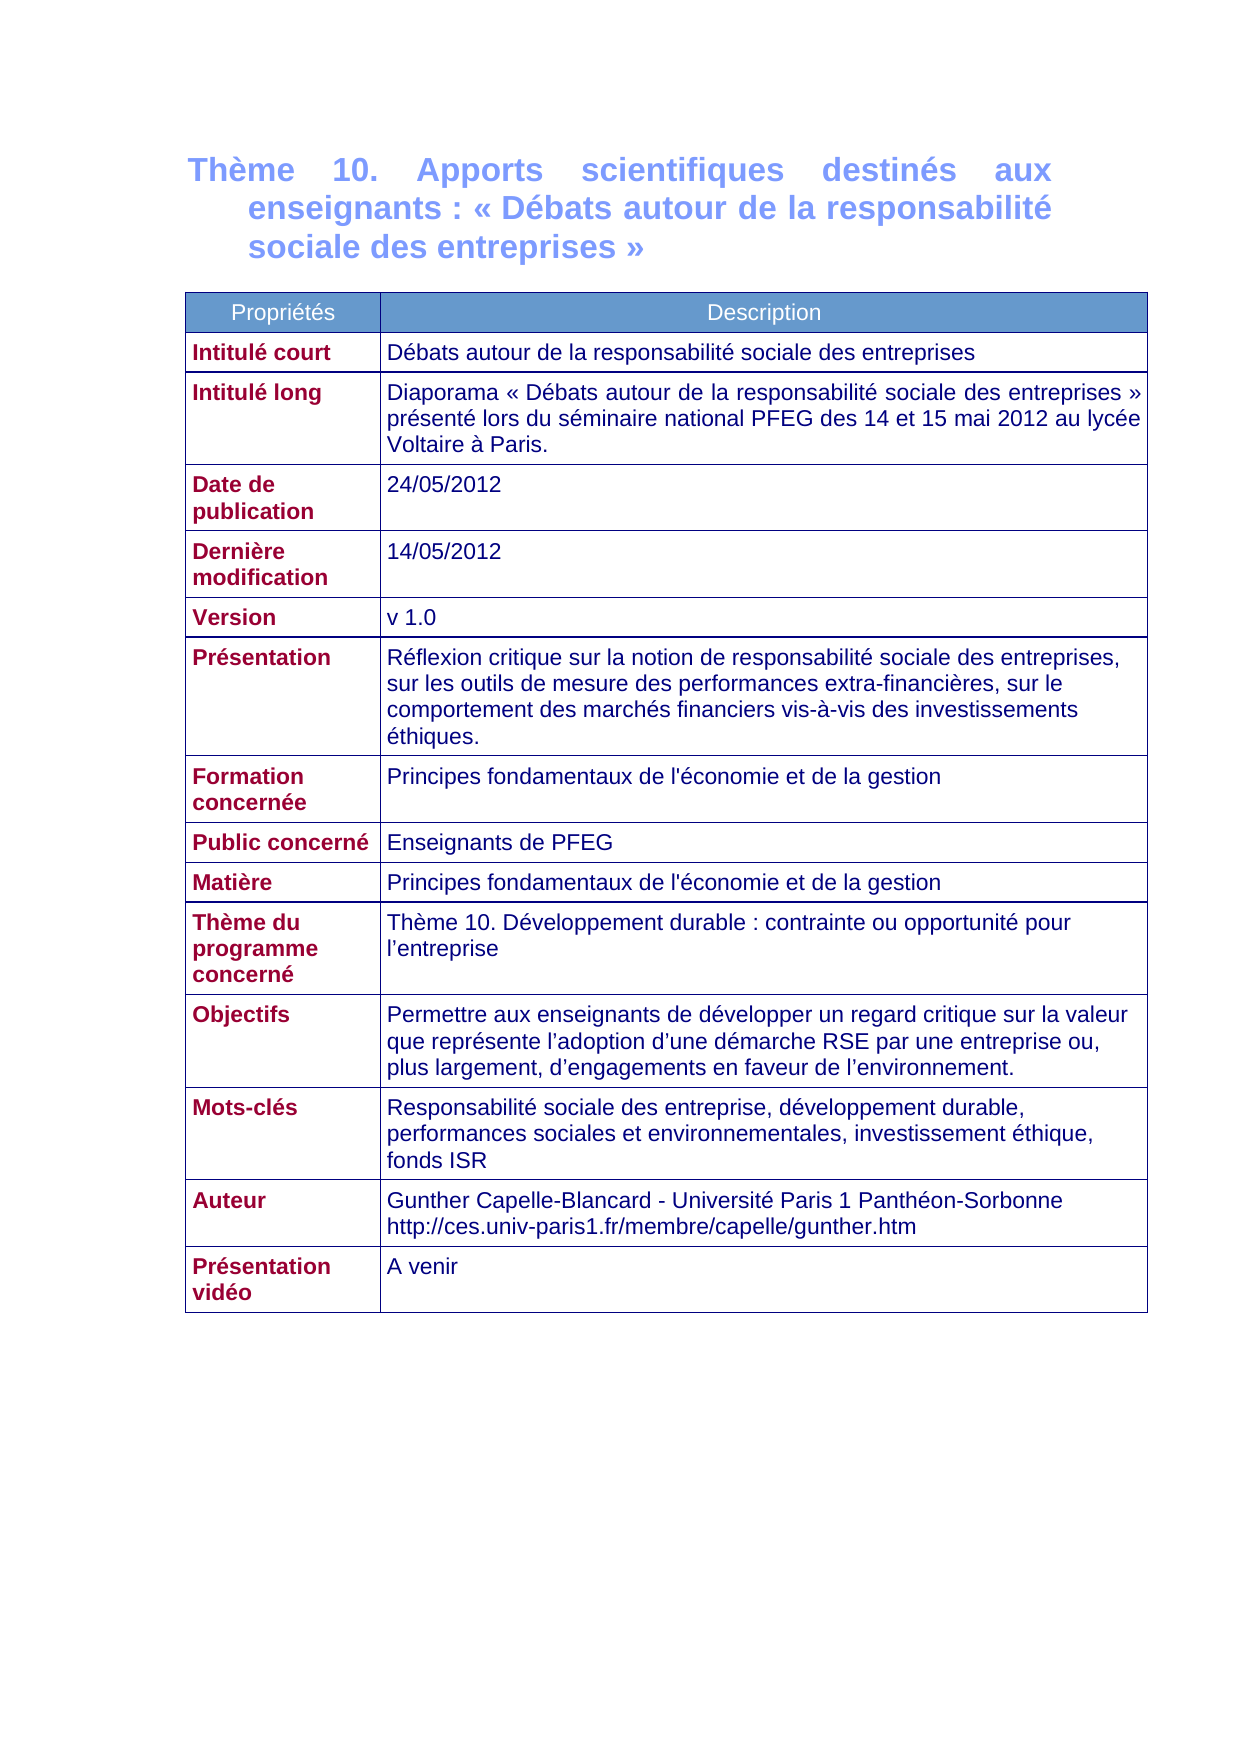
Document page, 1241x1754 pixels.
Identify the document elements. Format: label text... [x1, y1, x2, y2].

table_cell Intitulé court [186, 333, 380, 371]
table_cell Mots-clés [186, 1088, 380, 1179]
table_cell Principes fondamentaux de l'économie et de la gestion [381, 863, 1147, 901]
table_cell Public concerné [186, 823, 380, 862]
table_cell Date de publication [186, 465, 380, 530]
table_cell Débats autour de la responsabilité sociale des entreprises [381, 333, 1147, 371]
table_cell Réflexion critique sur la notion de responsabilité sociale des entreprises, sur les outils de mesure des performances extra-financières, sur le comportement des marchés financiers vis-à-vis des investissements éthiques. [381, 638, 1147, 755]
table_cell Version [186, 598, 380, 636]
table_cell 24/05/2012 [381, 465, 1147, 530]
table_cell Diaporama « Débats autour de la responsabilité sociale des entreprises » présenté lors du séminaire national PFEG des 14 et 15 mai 2012 au lycée Voltaire à Paris. [381, 373, 1147, 464]
table_cell Matière [186, 863, 380, 901]
table_cell Présentation [186, 638, 380, 755]
table_cell 14/05/2012 [381, 531, 1147, 597]
table_cell v 1.0 [381, 598, 1147, 636]
table_cell Intitulé long [186, 373, 380, 464]
table_cell Dernière modification [186, 531, 380, 597]
table_header Propriétés [186, 293, 380, 332]
table_cell Enseignants de PFEG [381, 823, 1147, 862]
table_cell Principes fondamentaux de l'économie et de la gestion [381, 756, 1147, 822]
table_cell Thème 10. Développement durable : contrainte ou opportunité pour l’entreprise [381, 903, 1147, 994]
table_cell A venir [381, 1247, 1147, 1312]
table_cell Présentation vidéo [186, 1247, 380, 1312]
table_cell Thème du programme concerné [186, 903, 380, 994]
table_cell Auteur [186, 1180, 380, 1246]
table_cell Permettre aux enseignants de développer un regard critique sur la valeur que représente l’adoption d’une démarche RSE par une entreprise ou, plus largement, d’engagements en faveur de l’environnement. [381, 995, 1147, 1087]
table_cell Objectifs [186, 995, 380, 1087]
table_cell Gunther Capelle-Blancard - Université Paris 1 Panthéon-Sorbonne http://ces.univ-paris1.fr/membre/capelle/gunther.htm [381, 1180, 1147, 1246]
table_header Description [381, 293, 1147, 332]
subtitle Thème 10. Apports scientifiques destinés aux enseignants : « Débats autour de la responsabilité sociale des entreprises » [187, 150, 1053, 265]
table_cell Responsabilité sociale des entreprise, développement durable, performances sociales et environnementales, investissement éthique, fonds ISR [381, 1088, 1147, 1179]
table_cell Formation concernée [186, 756, 380, 822]
